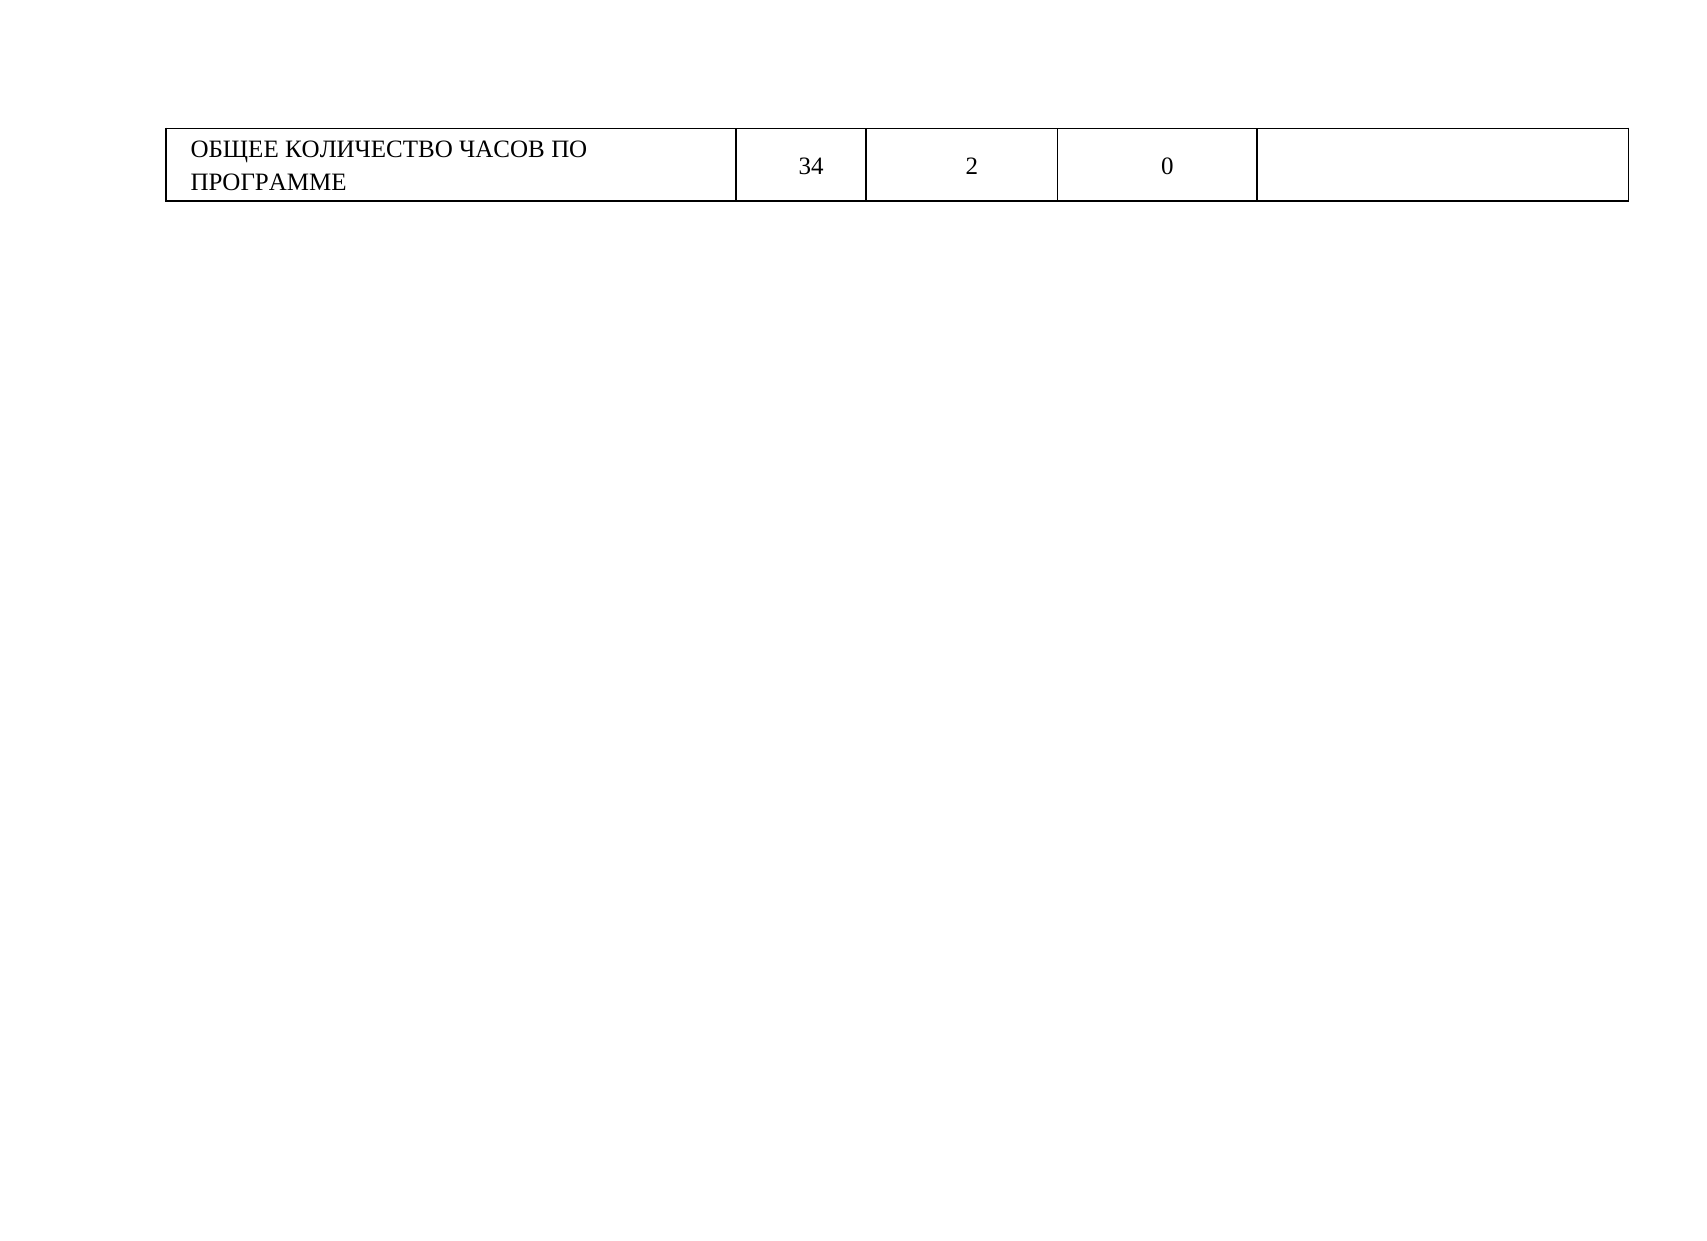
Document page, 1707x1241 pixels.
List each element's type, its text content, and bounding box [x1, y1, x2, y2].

table_cell 2 [867, 129, 1057, 200]
table_cell ОБЩЕЕ КОЛИЧЕСТВО ЧАСОВ ПО ПРОГРАММЕ [167, 129, 735, 200]
table_cell [1258, 129, 1628, 200]
table_cell 0 [1058, 129, 1256, 200]
table_cell 34 [737, 129, 865, 200]
